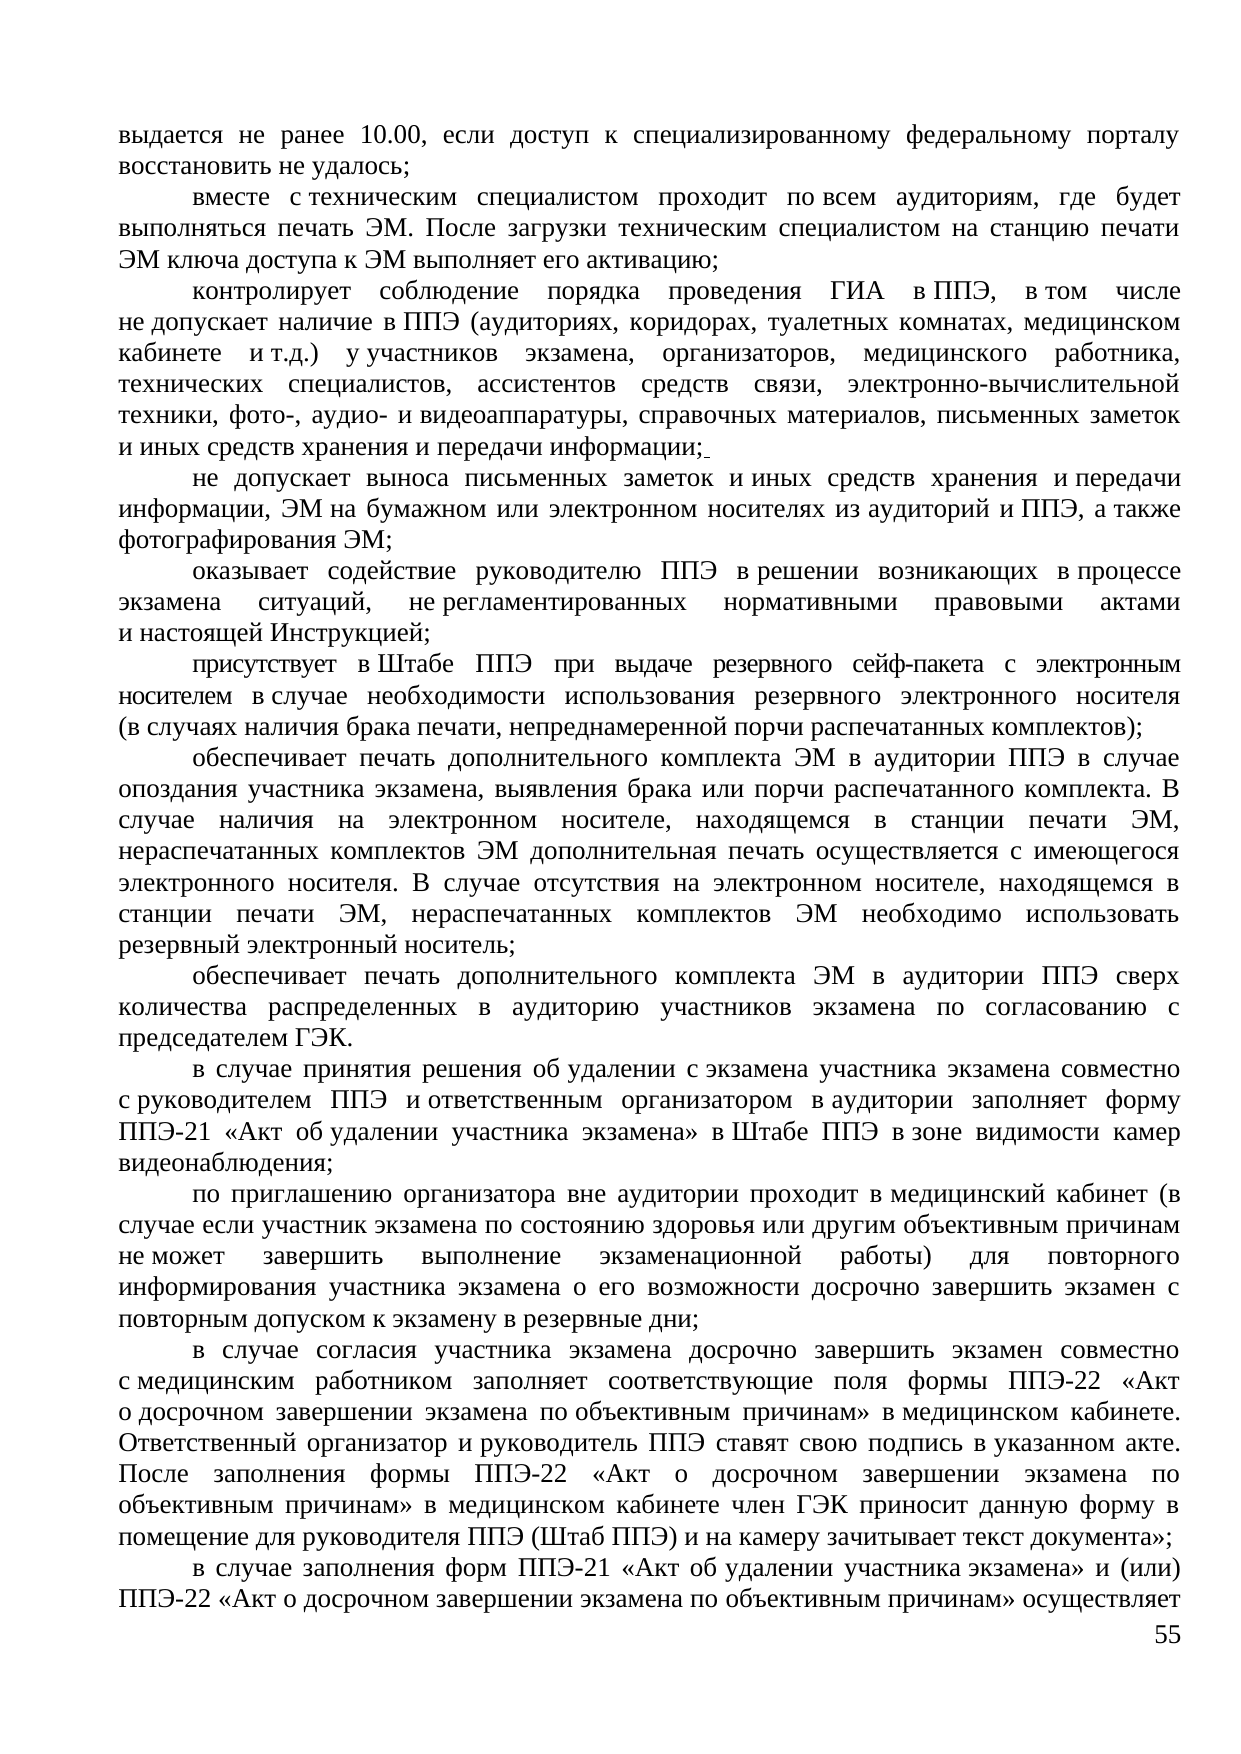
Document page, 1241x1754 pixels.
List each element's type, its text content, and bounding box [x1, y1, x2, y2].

text вместе с техническим специалистом проходит по всем аудиториям, где будет выполняться печать ЭМ. После загрузки техническим специалистом на станцию печати ЭМ ключа доступа к ЭМ выполняет его активацию; [118, 180, 1181, 274]
text обеспечивает печать дополнительного комплекта ЭМ в аудитории ППЭ сверх количества распределенных в аудиторию участников экзамена по согласованию с председателем ГЭК. [118, 959, 1181, 1052]
text контролирует соблюдение порядка проведения ГИА в ППЭ, в том числе не допускает наличие в ППЭ (аудиториях, коридорах, туалетных комнатах, медицинском кабинете и т.д.) у участников экзамена, организаторов, медицинского работника, технических специалистов, ассистентов средств связи, электронно-вычислительной техники, фото-, аудио- и видеоаппаратуры, справочных материалов, письменных заметок и иных средств хранения и передачи информации; [118, 274, 1181, 461]
text в случае принятия решения об удалении с экзамена участника экзамена совместно с руководителем ППЭ и ответственным организатором в аудитории заполняет форму ППЭ-21 «Акт об удалении участника экзамена» в Штабе ППЭ в зоне видимости камер видеонаблюдения; [118, 1052, 1181, 1177]
text в случае согласия участника экзамена досрочно завершить экзамен совместно с медицинским работником заполняет соответствующие поля формы ППЭ-22 «Акт о досрочном завершении экзамена по объективным причинам» в медицинском кабинете. Ответственный организатор и руководитель ППЭ ставят свою подпись в указанном акте. После заполнения формы ППЭ-22 «Акт о досрочном завершении экзамена по объективным причинам» в медицинском кабинете член ГЭК приносит данную форму в помещение для руководителя ППЭ (Штаб ППЭ) и на камеру зачитывает текст документа»; [118, 1333, 1181, 1551]
text не допускает выноса письменных заметок и иных средств хранения и передачи информации, ЭМ на бумажном или электронном носителях из аудиторий и ППЭ, а также фотографирования ЭМ; [118, 461, 1181, 554]
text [118, 118, 1181, 180]
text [118, 1551, 1181, 1613]
text обеспечивает печать дополнительного комплекта ЭМ в аудитории ППЭ в случае опоздания участника экзамена, выявления брака или порчи распечатанного комплекта. В случае наличия на электронном носителе, находящемся в станции печати ЭМ, нераспечатанных комплектов ЭМ дополнительная печать осуществляется с имеющегося электронного носителя. В случае отсутствия на электронном носителе, находящемся в станции печати ЭМ, нераспечатанных комплектов ЭМ необходимо использовать резервный электронный носитель; [118, 741, 1181, 959]
text по приглашению организатора вне аудитории проходит в медицинский кабинет (в случае если участник экзамена по состоянию здоровья или другим объективным причинам не может завершить выполнение экзаменационной работы) для повторного информирования участника экзамена о его возможности досрочно завершить экзамен с повторным допуском к экзамену в резервные дни; [118, 1177, 1181, 1333]
text оказывает содействие руководителю ППЭ в решении возникающих в процессе экзамена ситуаций, не регламентированных нормативными правовыми актами и настоящей Инструкцией; [118, 554, 1181, 648]
text присутствует в Штабе ППЭ при выдаче резервного сейф-пакета с электронным носителем в случае необходимости использования резервного электронного носителя (в случаях наличия брака печати, непреднамеренной порчи распечатанных комплектов); [118, 648, 1181, 741]
